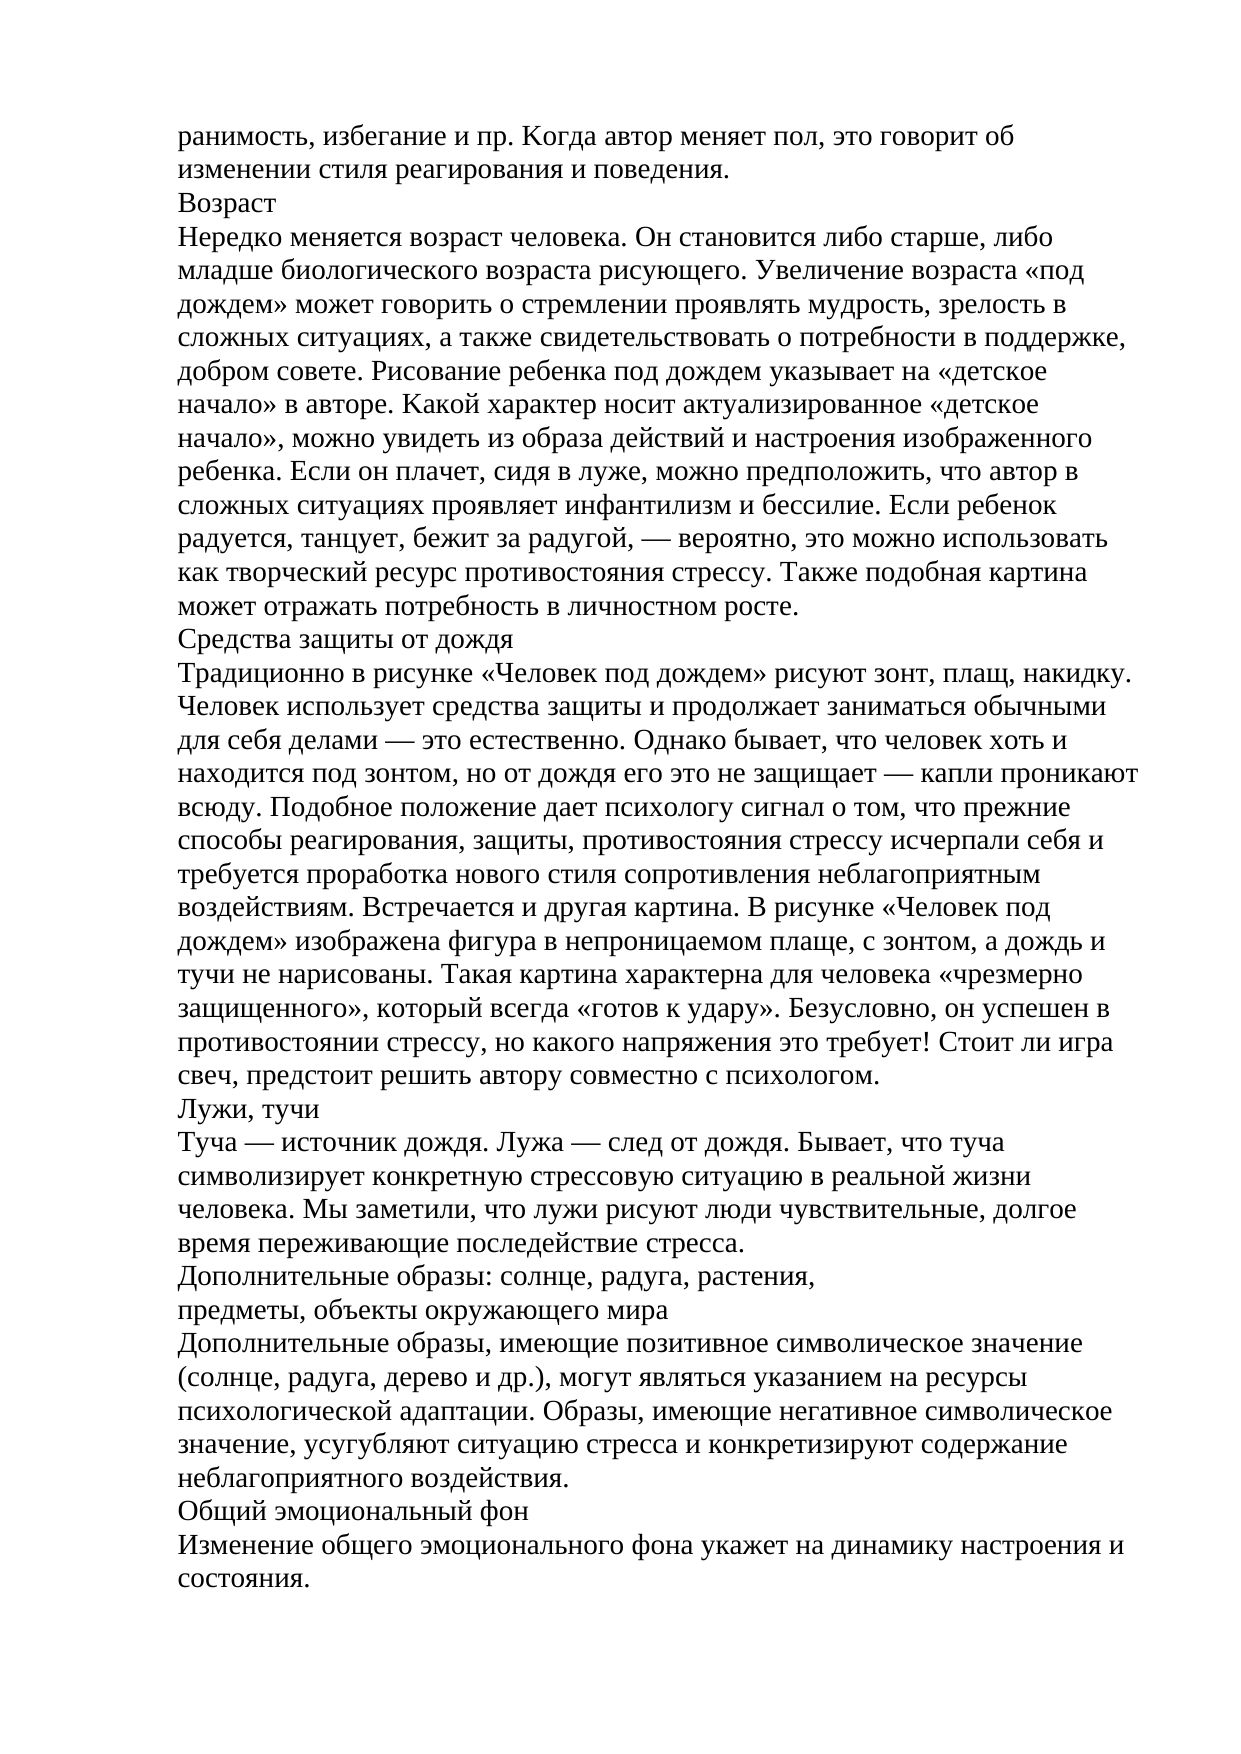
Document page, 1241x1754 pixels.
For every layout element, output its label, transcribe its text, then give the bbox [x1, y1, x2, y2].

text Общий эмоциональный фон Изменение общего эмоционального фона укажет на динамику настроения и состояния. [177, 1493, 1152, 1594]
text Дополнительные образы: солнце, радуга, растения, предметы, объекты окружающего мира Дополнительные образы, имеющие позитивное символическое значение (солнце, радуга, дерево и др.), могут являться указанием на ресурсы психологической адаптации. Образы, имеющие негативное символическое значение, усугубляют ситуацию стресса и конкретизируют содержание неблагоприятного воздействия. [177, 1258, 1152, 1493]
text Возраст Нередко меняется возраст человека. Он становится либо старше, либо младше биологического возраста рисующего. Увеличение возраста «под дождем» может говорить о стремлении проявлять мудрость, зрелость в сложных ситуациях, а также свидетельствовать о потребности в поддержке, добром совете. Рисование ребенка под дождем указывает на «детское начало» в авторе. Kакой характер носит актуализированное «детское начало», можно увидеть из образа действий и настроения изображенного ребенка. Если он плачет, сидя в луже, можно предположить, что автор в сложных ситуациях проявляет инфантилизм и бессилие. Если ребенок радуется, танцует, бежит за радугой, — вероятно, это можно использовать как творческий ресурс противостояния стрессу. Также подобная картина может отражать потребность в личностном росте. [177, 185, 1152, 621]
text Лужи, тучи Туча — источник дождя. Лужа — след от дождя. Бывает, что туча символизирует конкретную стрессовую ситуацию в реальной жизни человека. Мы заметили, что лужи рисуют люди чувствительные, долгое время переживающие последействие стресса. [177, 1091, 1152, 1258]
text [177, 118, 1152, 185]
text Средства защиты от дождя Традиционно в рисунке «Человек под дождем» рисуют зонт, плащ, накидку. Человек использует средства защиты и продолжает заниматься обычными для себя делами — это естественно. Однако бывает, что человек хоть и находится под зонтом, но от дождя его это не защищает — капли проникают всюду. Подобное положение дает психологу сигнал о том, что прежние способы реагирования, защиты, противостояния стрессу исчерпали себя и требуется проработка нового стиля сопротивления неблагоприятным воздействиям. Встречается и другая картина. В рисунке «Человек под дождем» изображена фигура в непроницаемом плаще, с зонтом, а дождь и тучи не нарисованы. Такая картина характерна для человека «чрезмерно защищенного», который всегда «готов к удару». Безусловно, он успешен в противостоянии стрессу, но какого напряжения это требует! Стоит ли игра свеч, предстоит решить автору совместно с психологом. [177, 621, 1152, 1091]
